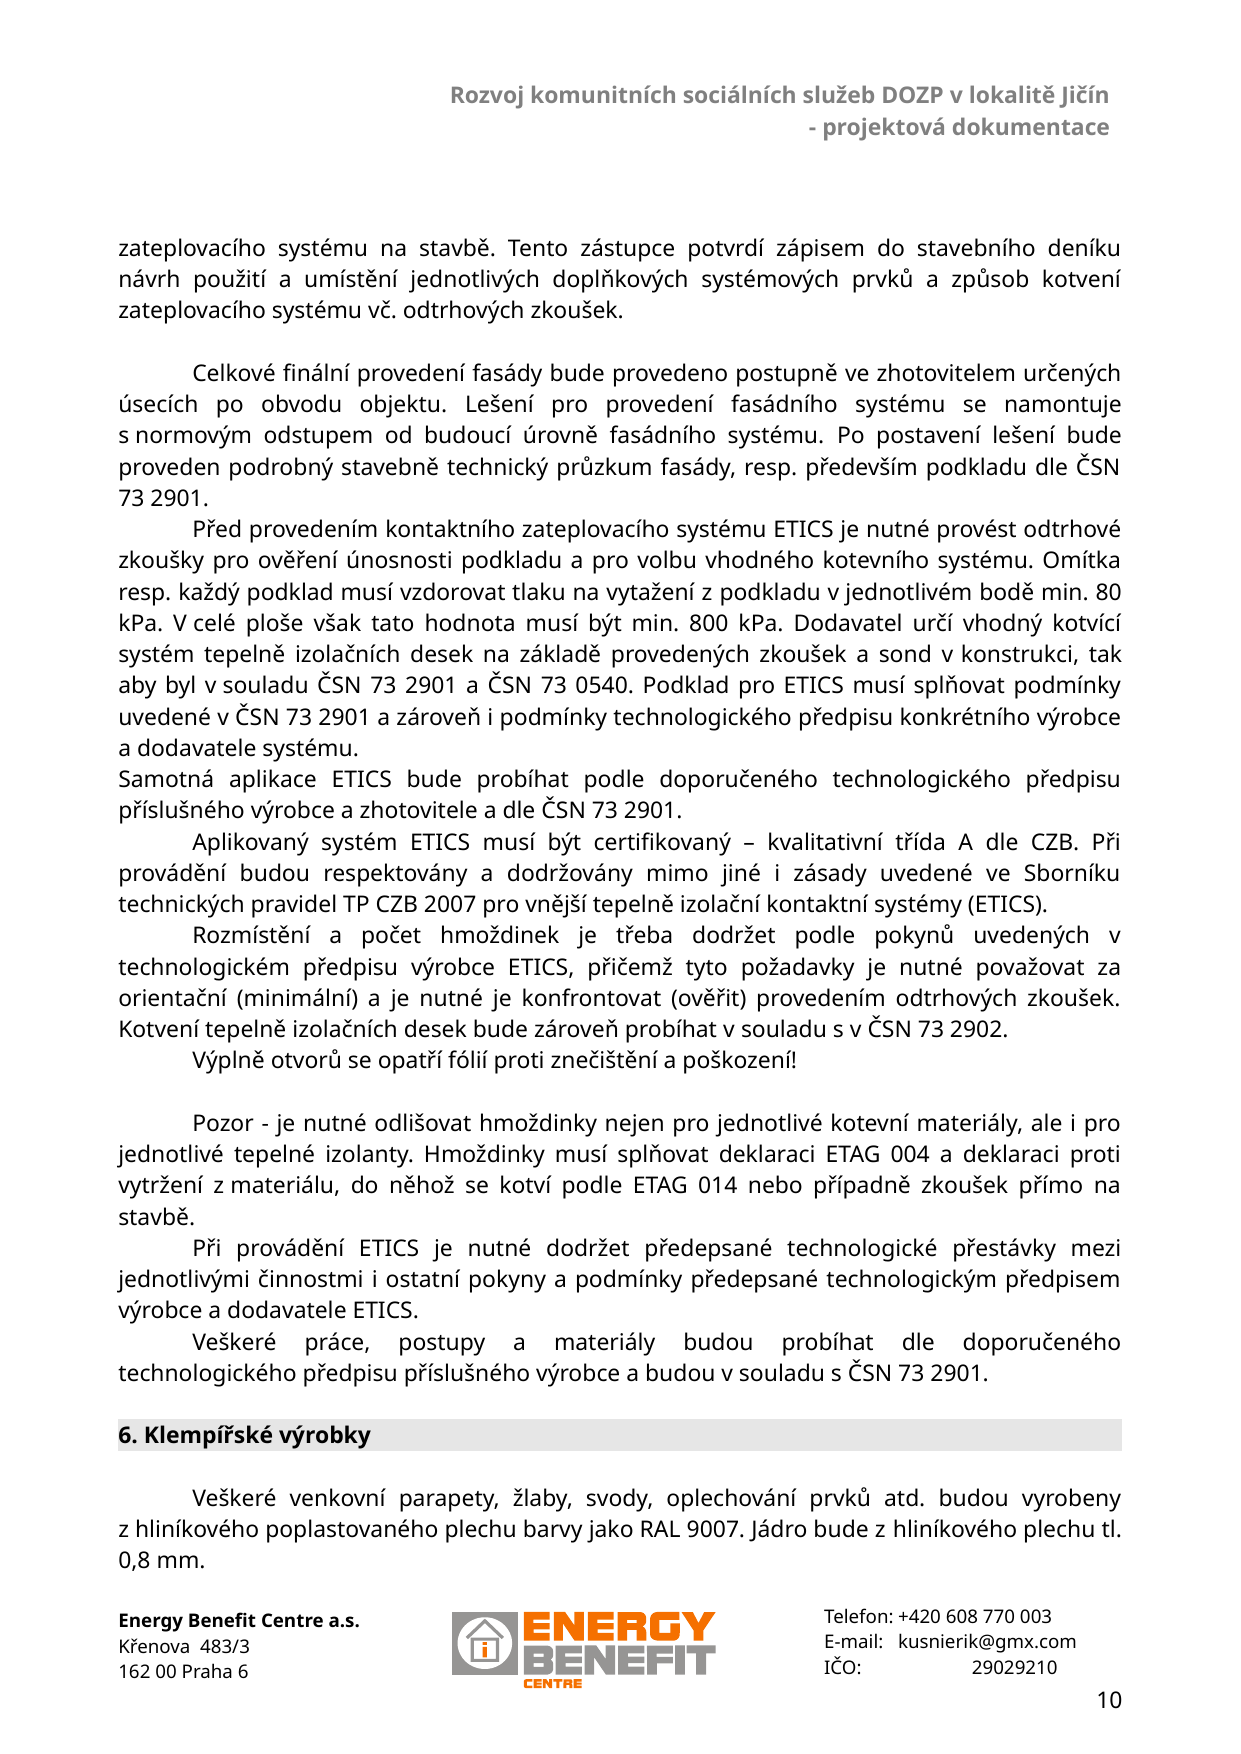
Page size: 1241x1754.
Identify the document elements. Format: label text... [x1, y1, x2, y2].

text Veškeré práce, postupy a materiály budou probíhat dle doporučeného technologického předpisu příslušného výrobce a budou v souladu s ČSN 73 2901. [118, 1326, 1122, 1388]
text Veškeré venkovní parapety, žlaby, svody, oplechování prvků atd. budou vyrobeny z hliníkového poplastovaného plechu barvy jako RAL 9007. Jádro bude z hliníkového plechu tl. 0,8 mm. [118, 1482, 1122, 1576]
text Celkové finální provedení fasády bude provedeno postupně ve zhotovitelem určených úsecích po obvodu objektu. Lešení pro provedení fasádního systému se namontuje s normovým odstupem od budoucí úrovně fasádního systému. Po postavení lešení bude proveden podrobný stavebně technický průzkum fasády, resp. především podkladu dle ČSN 73 2901. [118, 357, 1122, 513]
text Před provedením kontaktního zateplovacího systému ETICS je nutné provést odtrhové zkoušky pro ověření únosnosti podkladu a pro volbu vhodného kotevního systému. Omítka resp. každý podklad musí vzdorovat tlaku na vytažení z podkladu v jednotlivém bodě min. 80 kPa. V celé ploše však tato hodnota musí být min. 800 kPa. Dodavatel určí vhodný kotvící systém tepelně izolačních desek na základě provedených zkoušek a sond v konstrukci, tak aby byl v souladu ČSN 73 2901 a ČSN 73 0540. Podklad pro ETICS musí splňovat podmínky uvedené v ČSN 73 2901 a zároveň i podmínky technologického předpisu konkrétního výrobce a dodavatele systému. [118, 513, 1122, 763]
text Rozmístění a počet hmoždinek je třeba dodržet podle pokynů uvedených v technologickém předpisu výrobce ETICS, přičemž tyto požadavky je nutné považovat za orientační (minimální) a je nutné je konfrontovat (ověřit) provedením odtrhových zkoušek. Kotvení tepelně izolačních desek bude zároveň probíhat v souladu s v ČSN 73 2902. [118, 919, 1122, 1044]
text Při provádění ETICS je nutné dodržet předepsané technologické přestávky mezi jednotlivými činnostmi i ostatní pokyny a podmínky předepsané technologickým předpisem výrobce a dodavatele ETICS. [118, 1232, 1122, 1326]
text Aplikovaný systém ETICS musí být certifikovaný – kvalitativní třída A dle CZB. Při provádění budou respektovány a dodržovány mimo jiné i zásady uvedené ve Sborníku technických pravidel TP CZB 2007 pro vnější tepelně izolační kontaktní systémy (ETICS). [118, 826, 1122, 919]
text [118, 177, 1122, 326]
text Pozor - je nutné odlišovat hmoždinky nejen pro jednotlivé kotevní materiály, ale i pro jednotlivé tepelné izolanty. Hmoždinky musí splňovat deklaraci ETAG 004 a deklaraci proti vytržení z materiálu, do něhož se kotví podle ETAG 014 nebo případně zkoušek přímo na stavbě. [118, 1107, 1122, 1232]
text Výplně otvorů se opatří fólií proti znečištění a poškození! [118, 1044, 1122, 1076]
text 6. Klempířské výrobky [118, 1419, 1122, 1451]
text Samotná aplikace ETICS bude probíhat podle doporučeného technologického předpisu příslušného výrobce a zhotovitele a dle ČSN 73 2901. [118, 763, 1122, 826]
